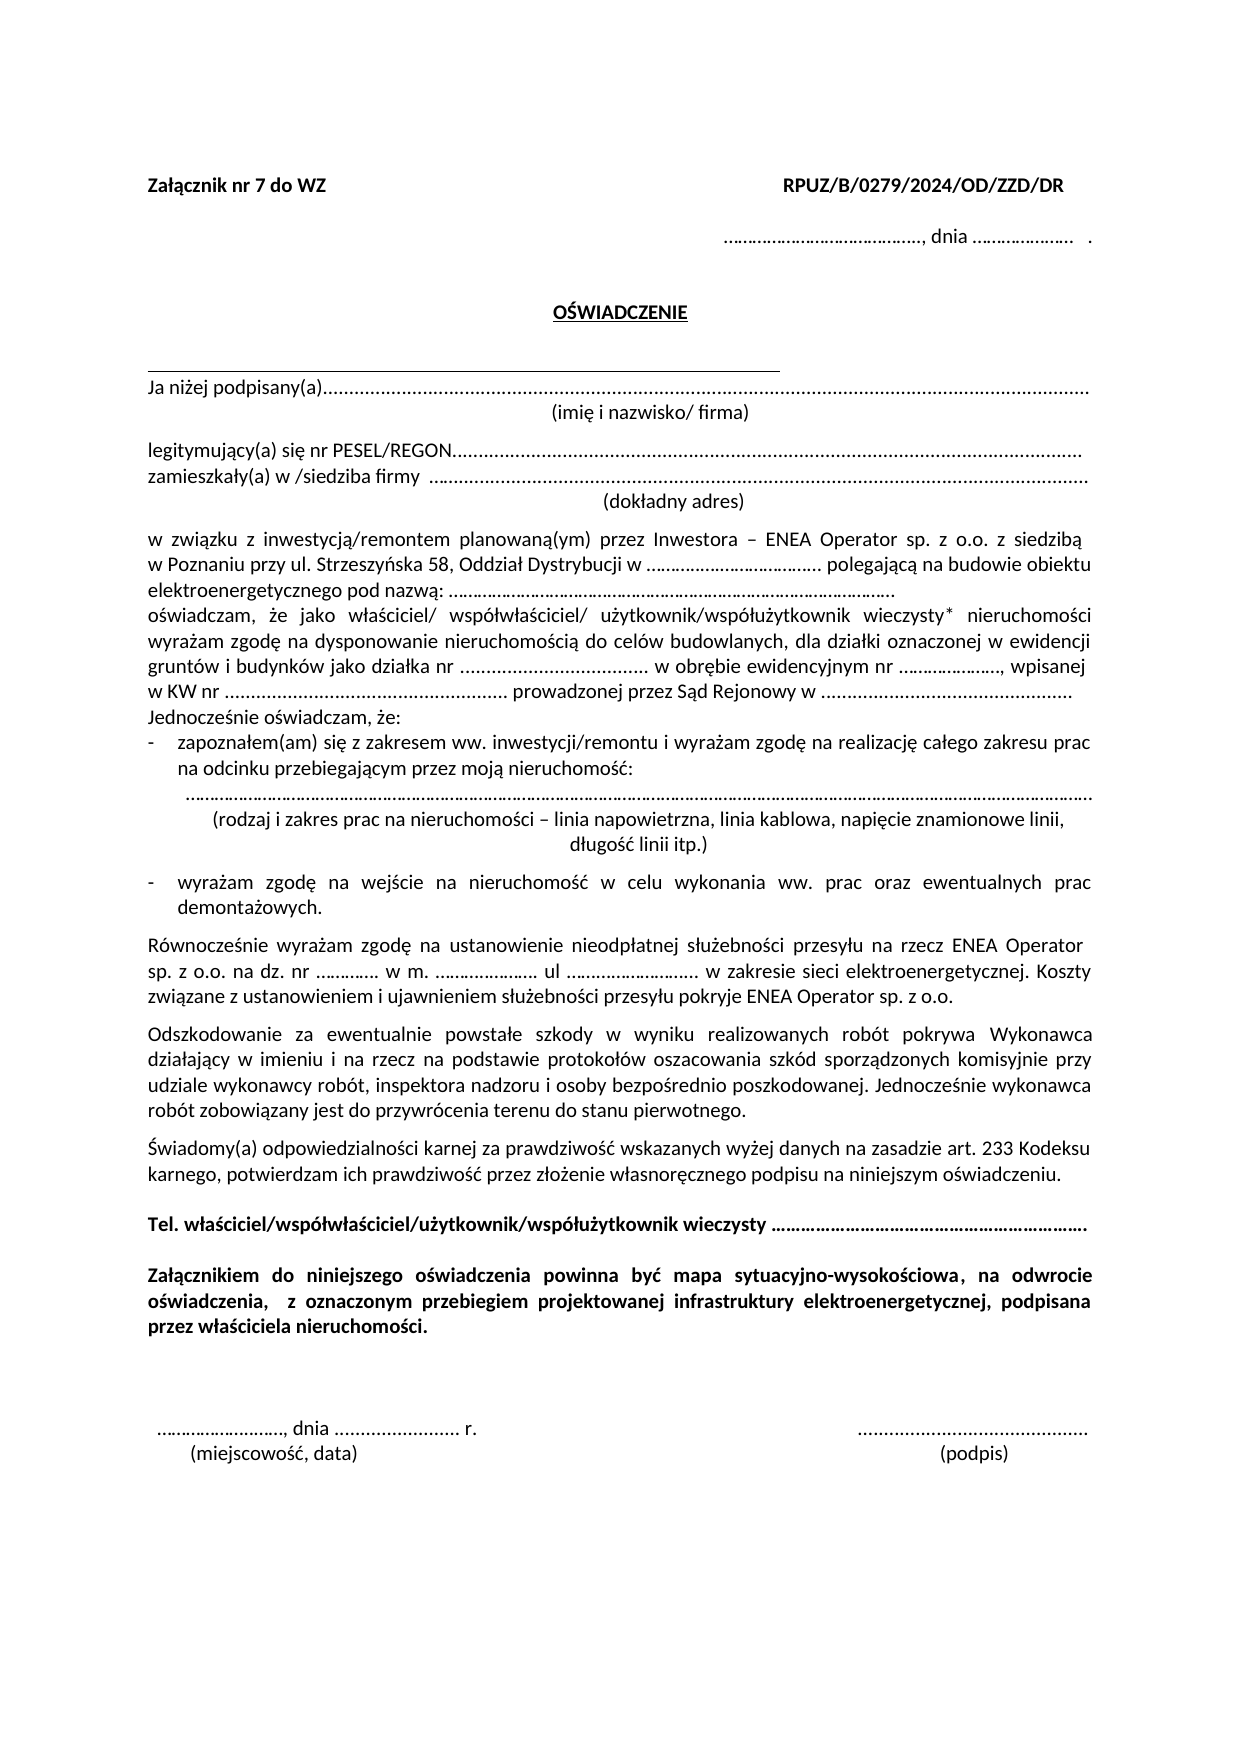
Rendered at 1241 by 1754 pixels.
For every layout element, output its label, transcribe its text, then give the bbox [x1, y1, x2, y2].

text zamieszkały(a) w /siedziba firmy ……........................................................................................................................ [148, 463, 1093, 488]
text Odszkodowanie za ewentualnie powstałe szkody w wyniku realizowanych robót pokrywa Wykonawca działający w imieniu i na rzecz na podstawie protokołów oszacowania szkód sporządzonych komisyjnie przy udziale wykonawcy robót, inspektora nadzoru i osoby bezpośrednio poszkodowanej. Jednocześnie wykonawca robót zobowiązany jest do przywrócenia terenu do stanu pierwotnego. [148, 1021, 1093, 1123]
list zapoznałem(am) się z zakresem ww. inwestycji/remontu i wyrażam zgodę na realizację całego zakresu prac na odcinku przebiegającym przez moją nieruchomość: [148, 729, 1093, 780]
text Tel. właściciel/współwłaściciel/użytkownik/współużytkownik wieczysty ………………………………………………………. [148, 1212, 1093, 1237]
text Świadomy(a) odpowiedzialności karnej za prawdziwość wskazanych wyżej danych na zasadzie art. 233 Kodeksu karnego, potwierdzam ich prawdziwość przez złożenie własnoręcznego podpisu na niniejszym oświadczeniu. [148, 1135, 1093, 1186]
text OŚWIADCZENIE [148, 299, 1093, 325]
text (imię i nazwisko/ firma) [148, 399, 1093, 425]
text Załącznik nr 7 do WZ RPUZ/B/0279/2024/OD/ZZD/DR [148, 173, 1093, 198]
text legitymujący(a) się nr PESEL/REGON........................................................................................................................ [148, 437, 1093, 463]
text (miejscowość, data) (podpis) [148, 1440, 1093, 1466]
text (dokładny adres) [148, 488, 1093, 514]
text ………………..……, dnia ........................ r. ............................................ [148, 1415, 1093, 1440]
text Jednocześnie oświadczam, że: [148, 704, 1093, 729]
list wyrażam zgodę na wejście na nieruchomość w celu wykonania ww. prac oraz ewentualnych prac demontażowych. [148, 869, 1093, 920]
text ……………………………………………………………………………………………………………………………………………………………………… (rodzaj i zakres prac na nieruchomości – linia napowietrzna, linia kablowa, napięcie znamionowe linii, długość linii itp.) [185, 780, 1093, 857]
text w związku z inwestycją/remontem planowaną(ym) przez Inwestora – ENEA Operator sp. z o.o. z siedzibą w Poznaniu przy ul. Strzeszyńska 58, Oddział Dystrybucji w ………..….………………... polegającą na budowie obiektu elektroenergetycznego pod nazwą: ………………………………………………………………………………… [148, 526, 1093, 602]
text Załącznikiem do niniejszego oświadczenia powinna być mapa sytuacyjno-wysokościowa, na odwrocie oświadczenia, z oznaczonym przebiegiem projektowanej infrastruktury elektroenergetycznej, podpisana przez właściciela nieruchomości. [148, 1262, 1093, 1339]
text oświadczam, że jako właściciel/ współwłaściciel/ użytkownik/współużytkownik wieczysty* nieruchomości wyrażam zgodę na dysponowanie nieruchomością do celów budowlanych, dla działki oznaczonej w ewidencji gruntów i budynków jako działka nr .................................... w obrębie ewidencyjnym nr …………………, wpisanej w KW nr ...................................................... prowadzonej przez Sąd Rejonowy w ................................................ [148, 602, 1093, 704]
text Ja niżej podpisany(a).................................................................................................................................................. [148, 374, 1093, 399]
text ………………………………….., dnia ………………… . [148, 223, 1093, 248]
text Równocześnie wyrażam zgodę na ustanowienie nieodpłatnej służebności przesyłu na rzecz ENEA Operator sp. z o.o. na dz. nr …………. w m. ………..………. ul ……...……………... w zakresie sieci elektroenergetycznej. Koszty związane z ustanowieniem i ujawnieniem służebności przesyłu pokryje ENEA Operator sp. z o.o. [148, 932, 1093, 1009]
